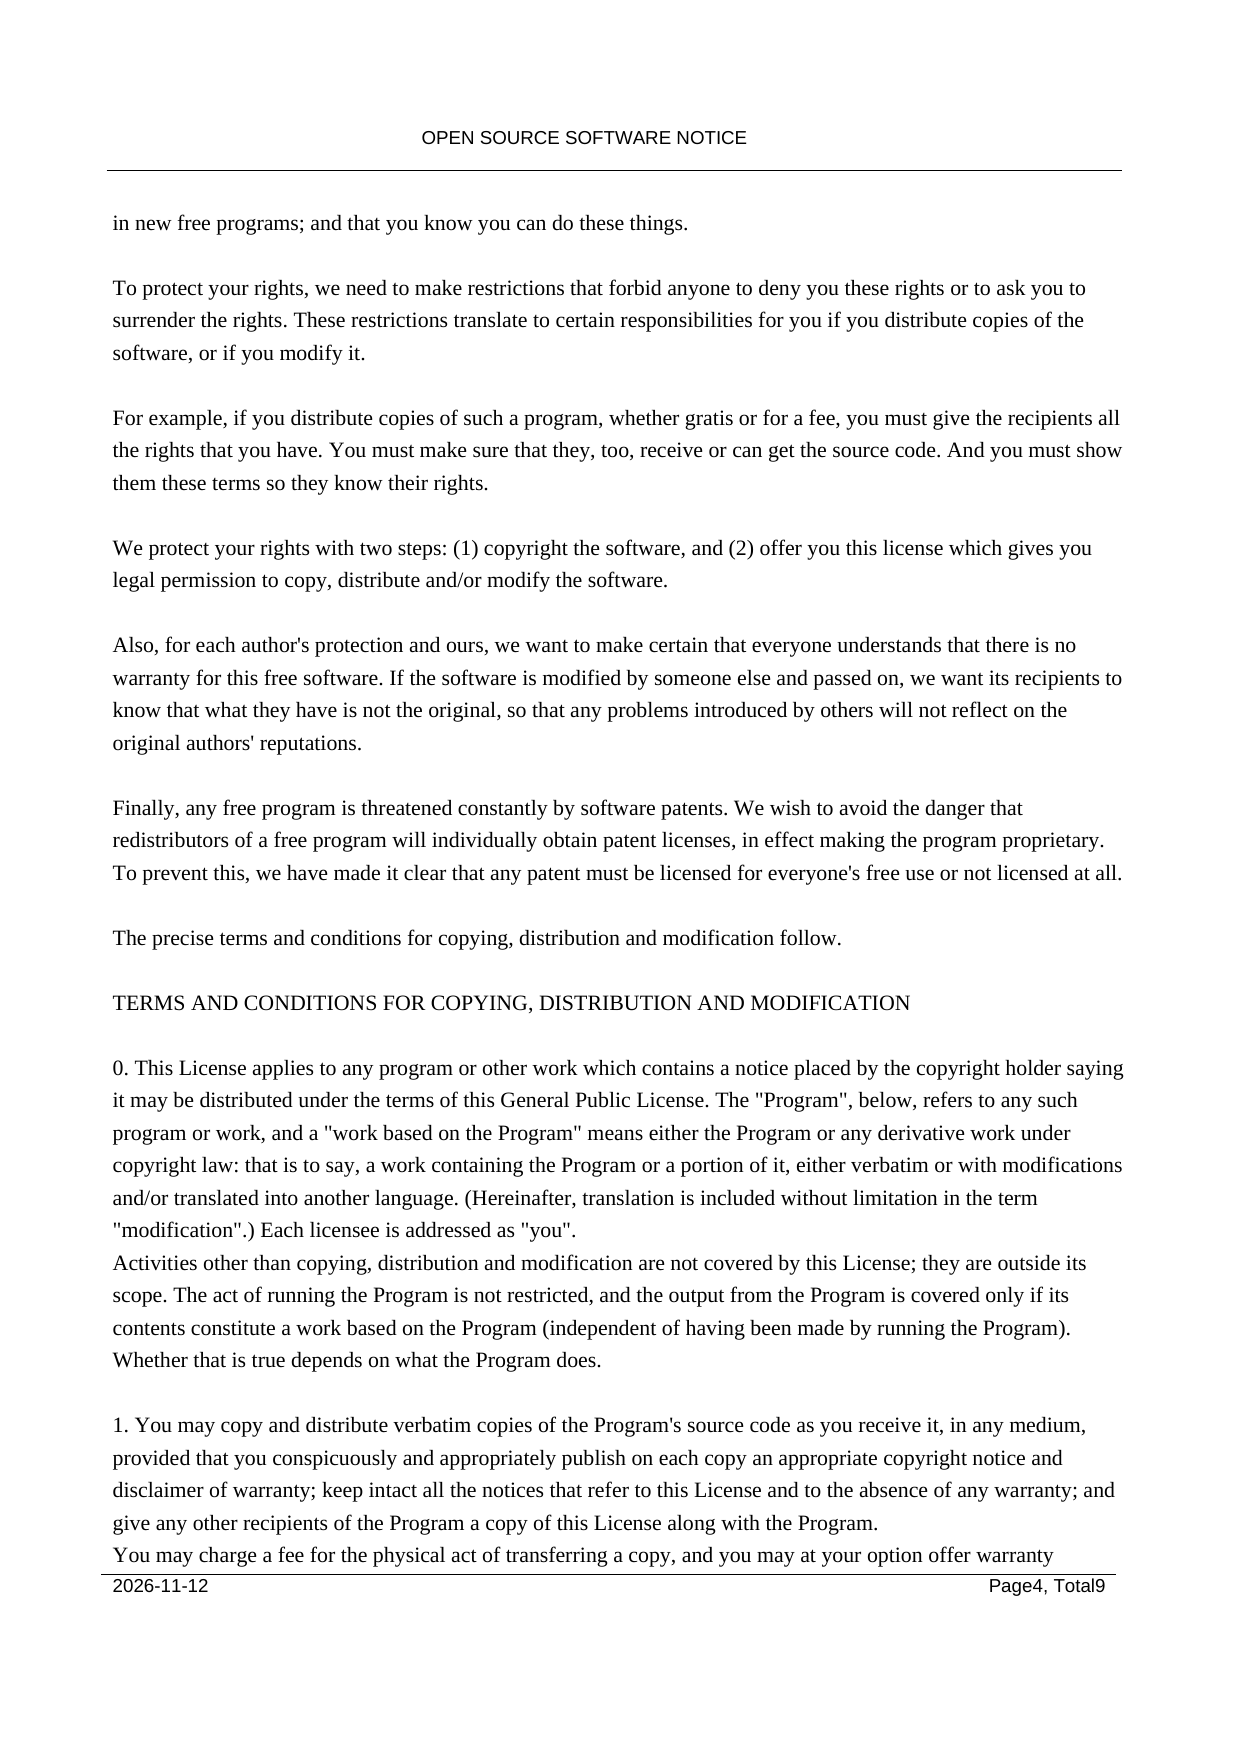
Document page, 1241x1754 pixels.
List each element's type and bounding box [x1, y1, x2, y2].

text [112, 206, 1128, 1571]
